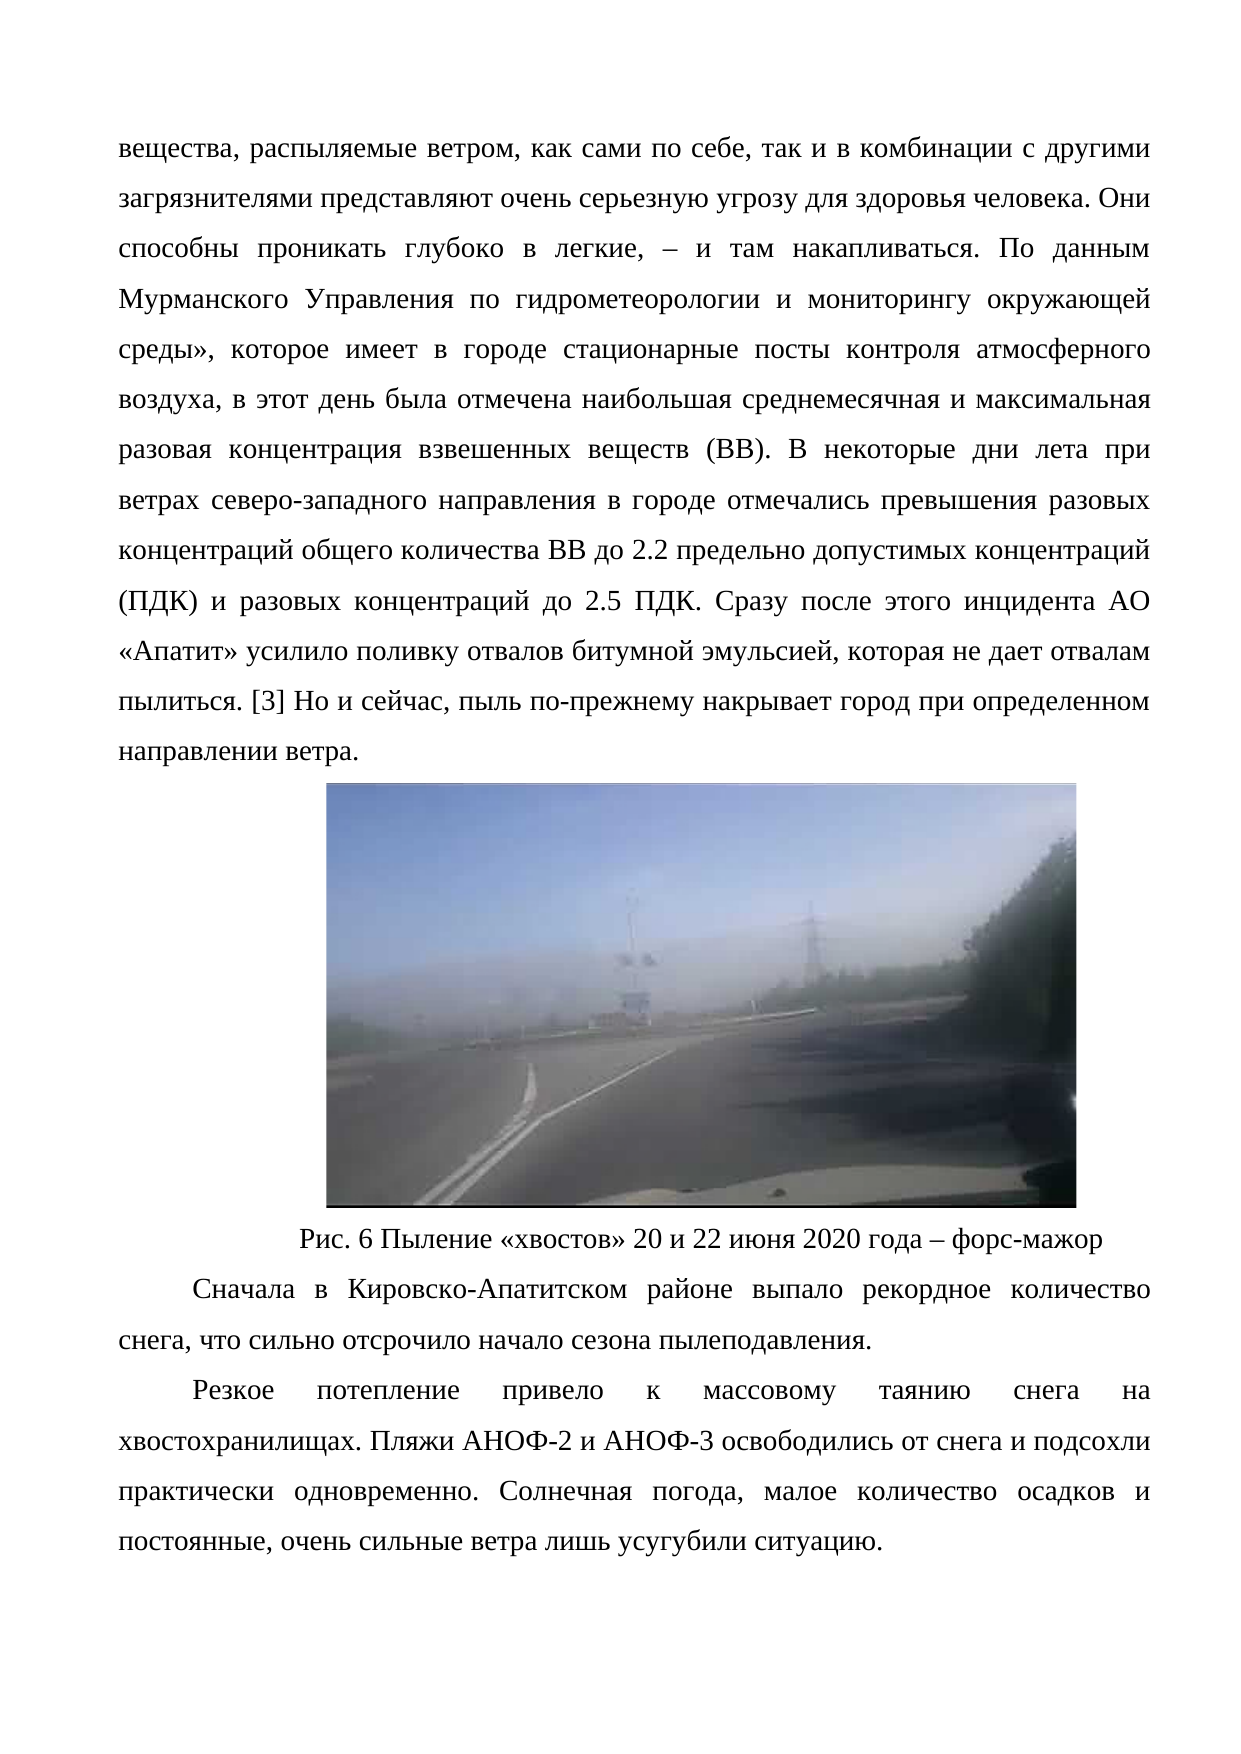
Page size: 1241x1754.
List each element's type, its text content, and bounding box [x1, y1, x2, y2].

text Рис. 6 Пыление «хвостов» 20 и 22 июня 2020 года – форс-мажор [118, 1221, 1152, 1255]
picture [326, 783, 1077, 1208]
text Резкое потепление привело к массовому таянию снега на хвостохранилищах. Пляжи АНОФ-2 и АНОФ-3 освободились от снега и подсохли практически одновременно. Солнечная погода, малое количество осадков и постоянные, очень сильные ветра лишь усугубили ситуацию. [118, 1372, 1152, 1557]
text Сначала в Кировско-Апатитском районе выпало рекордное количество снега, что сильно отсрочило начало сезона пылеподавления. [118, 1272, 1152, 1356]
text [118, 130, 1152, 767]
